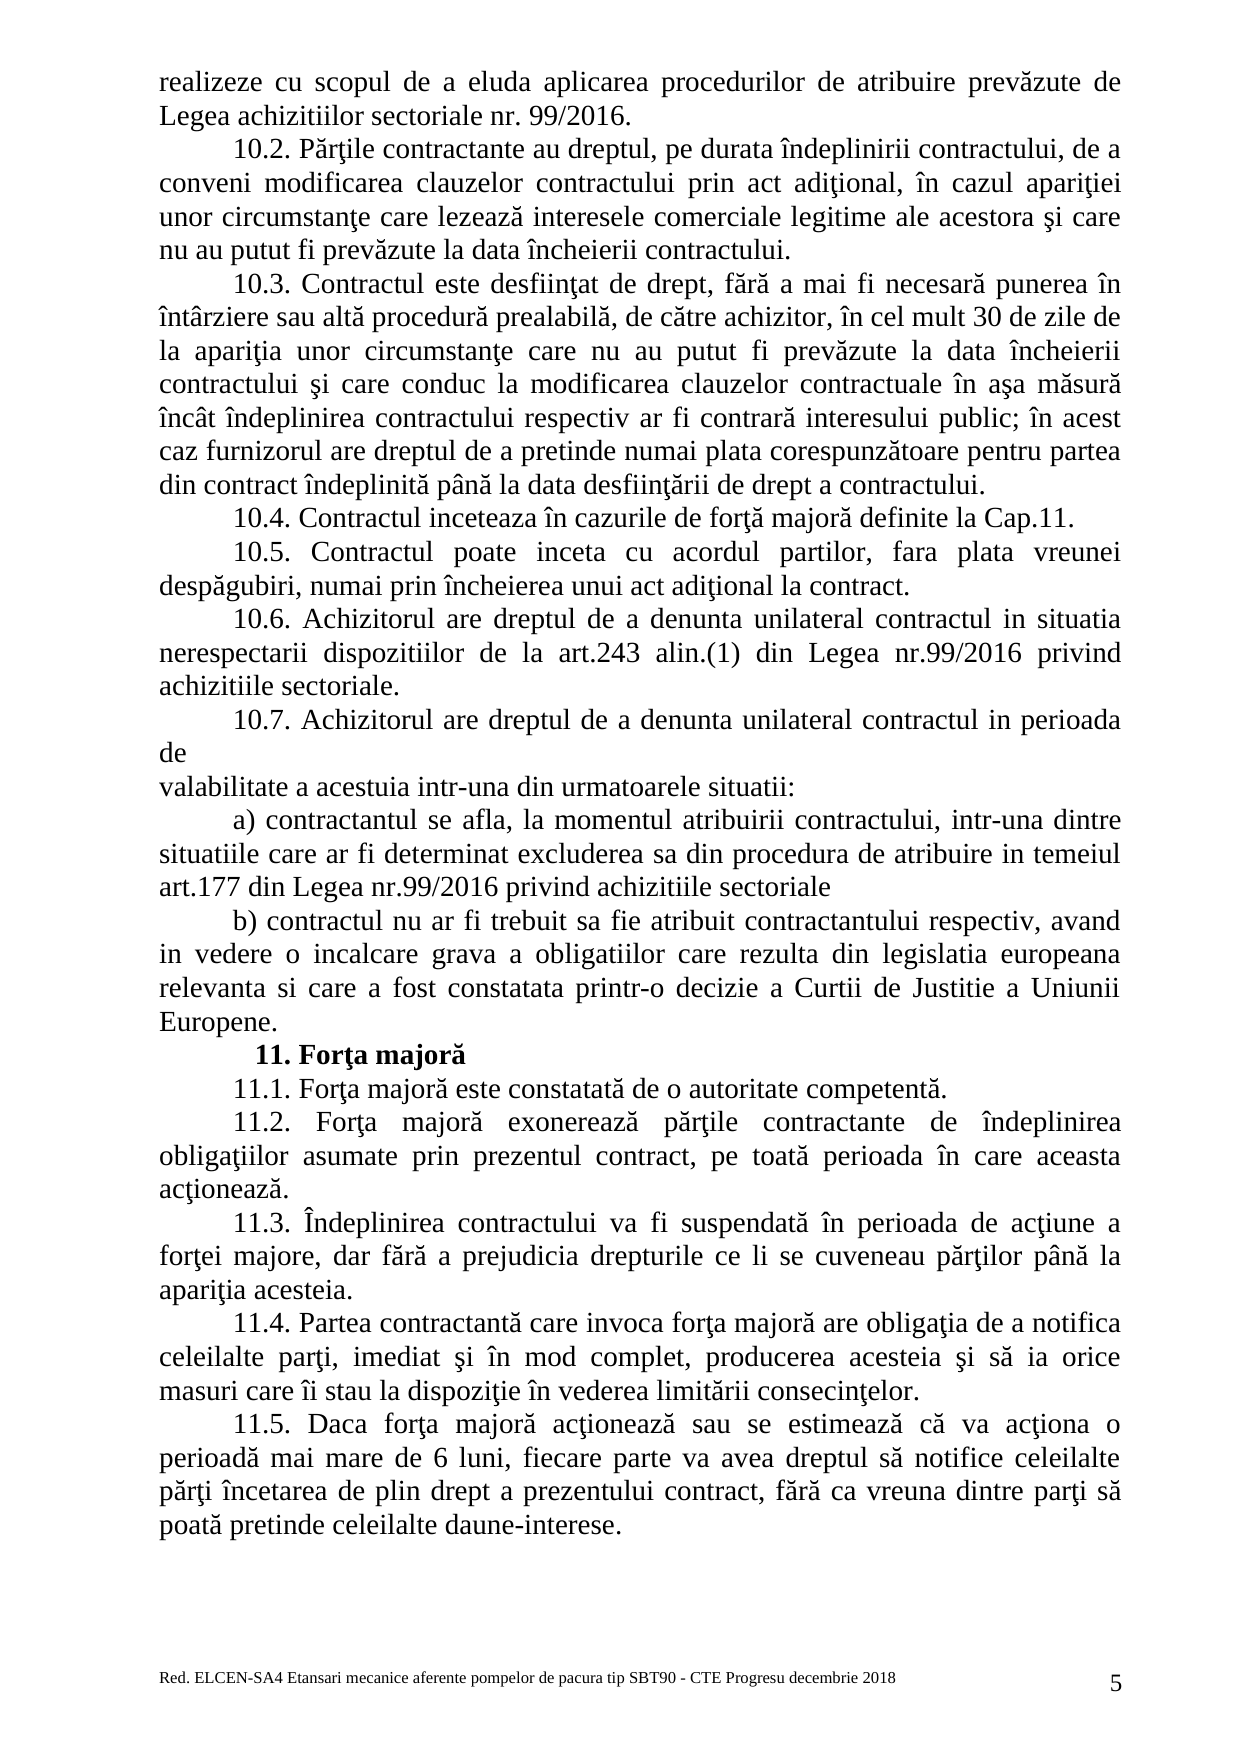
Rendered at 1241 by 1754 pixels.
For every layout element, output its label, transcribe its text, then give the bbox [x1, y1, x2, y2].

text valabilitate a acestuia intr-una din urmatoarele situatii: [159, 769, 1122, 802]
text 11.2. Forţa majoră exonerează părţile contractante de îndeplinirea obligaţiilor asumate prin prezentul contract, pe toată perioada în care aceasta acţionează. [159, 1104, 1122, 1205]
text a) contractantul se afla, la momentul atribuirii contractului, intr-una dintre situatiile care ar fi determinat excluderea sa din procedura de atribuire in temeiul art.177 din Legea nr.99/2016 privind achizitiile sectoriale [159, 802, 1122, 903]
text 11. Forţa majoră [159, 1037, 1122, 1071]
text 10.2. Părţile contractante au dreptul, pe durata îndeplinirii contractului, de a conveni modificarea clauzelor contractului prin act adiţional, în cazul apariţiei unor circumstanţe care lezează interesele comerciale legitime ale acestora şi care nu au putut fi prevăzute la data încheierii contractului. [159, 132, 1122, 266]
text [159, 64, 1122, 132]
text 10.6. Achizitorul are dreptul de a denunta unilateral contractul in situatia nerespectarii dispozitiilor de la art.243 alin.(1) din Legea nr.99/2016 privind achizitiile sectoriale. [159, 601, 1122, 702]
text 11.1. Forţa majoră este constatată de o autoritate competentă. [159, 1071, 1122, 1104]
text 11.3. Îndeplinirea contractului va fi suspendată în perioada de acţiune a forţei majore, dar fără a prejudicia drepturile ce li se cuveneau părţilor până la apariţia acesteia. [159, 1205, 1122, 1306]
text 10.3. Contractul este desfiinţat de drept, fără a mai fi necesară punerea în întârziere sau altă procedură prealabilă, de către achizitor, în cel mult 30 de zile de la apariţia unor circumstanţe care nu au putut fi prevăzute la data încheierii contractului şi care conduc la modificarea clauzelor contractuale în aşa măsură încât îndeplinirea contractului respectiv ar fi contrară interesului public; în acest caz furnizorul are dreptul de a pretinde numai plata corespunzătoare pentru partea din contract îndeplinită până la data desfiinţării de drept a contractului. [159, 266, 1122, 501]
text 11.5. Daca forţa majoră acţionează sau se estimează că va acţiona o perioadă mai mare de 6 luni, fiecare parte va avea dreptul să notifice celeilalte părţi încetarea de plin drept a prezentului contract, fără ca vreuna dintre parţi să poată pretinde celeilalte daune-interese. [159, 1406, 1122, 1540]
text b) contractul nu ar fi trebuit sa fie atribuit contractantului respectiv, avand in vedere o incalcare grava a obligatiilor care rezulta din legislatia europeana relevanta si care a fost constatata printr-o decizie a Curtii de Justitie a Uniunii Europene. [159, 903, 1122, 1037]
text 10.7. Achizitorul are dreptul de a denunta unilateral contractul in perioada de [159, 702, 1122, 769]
text 10.4. Contractul inceteaza în cazurile de forţă majoră definite la Cap.11. [159, 501, 1122, 534]
text 11.4. Partea contractantă care invoca forţa majoră are obligaţia de a notifica celeilalte parţi, imediat şi în mod complet, producerea acesteia şi să ia orice masuri care îi stau la dispoziţie în vederea limitării consecinţelor. [159, 1306, 1122, 1406]
text 10.5. Contractul poate inceta cu acordul partilor, fara plata vreunei despăgubiri, numai prin încheierea unui act adiţional la contract. [159, 534, 1122, 601]
